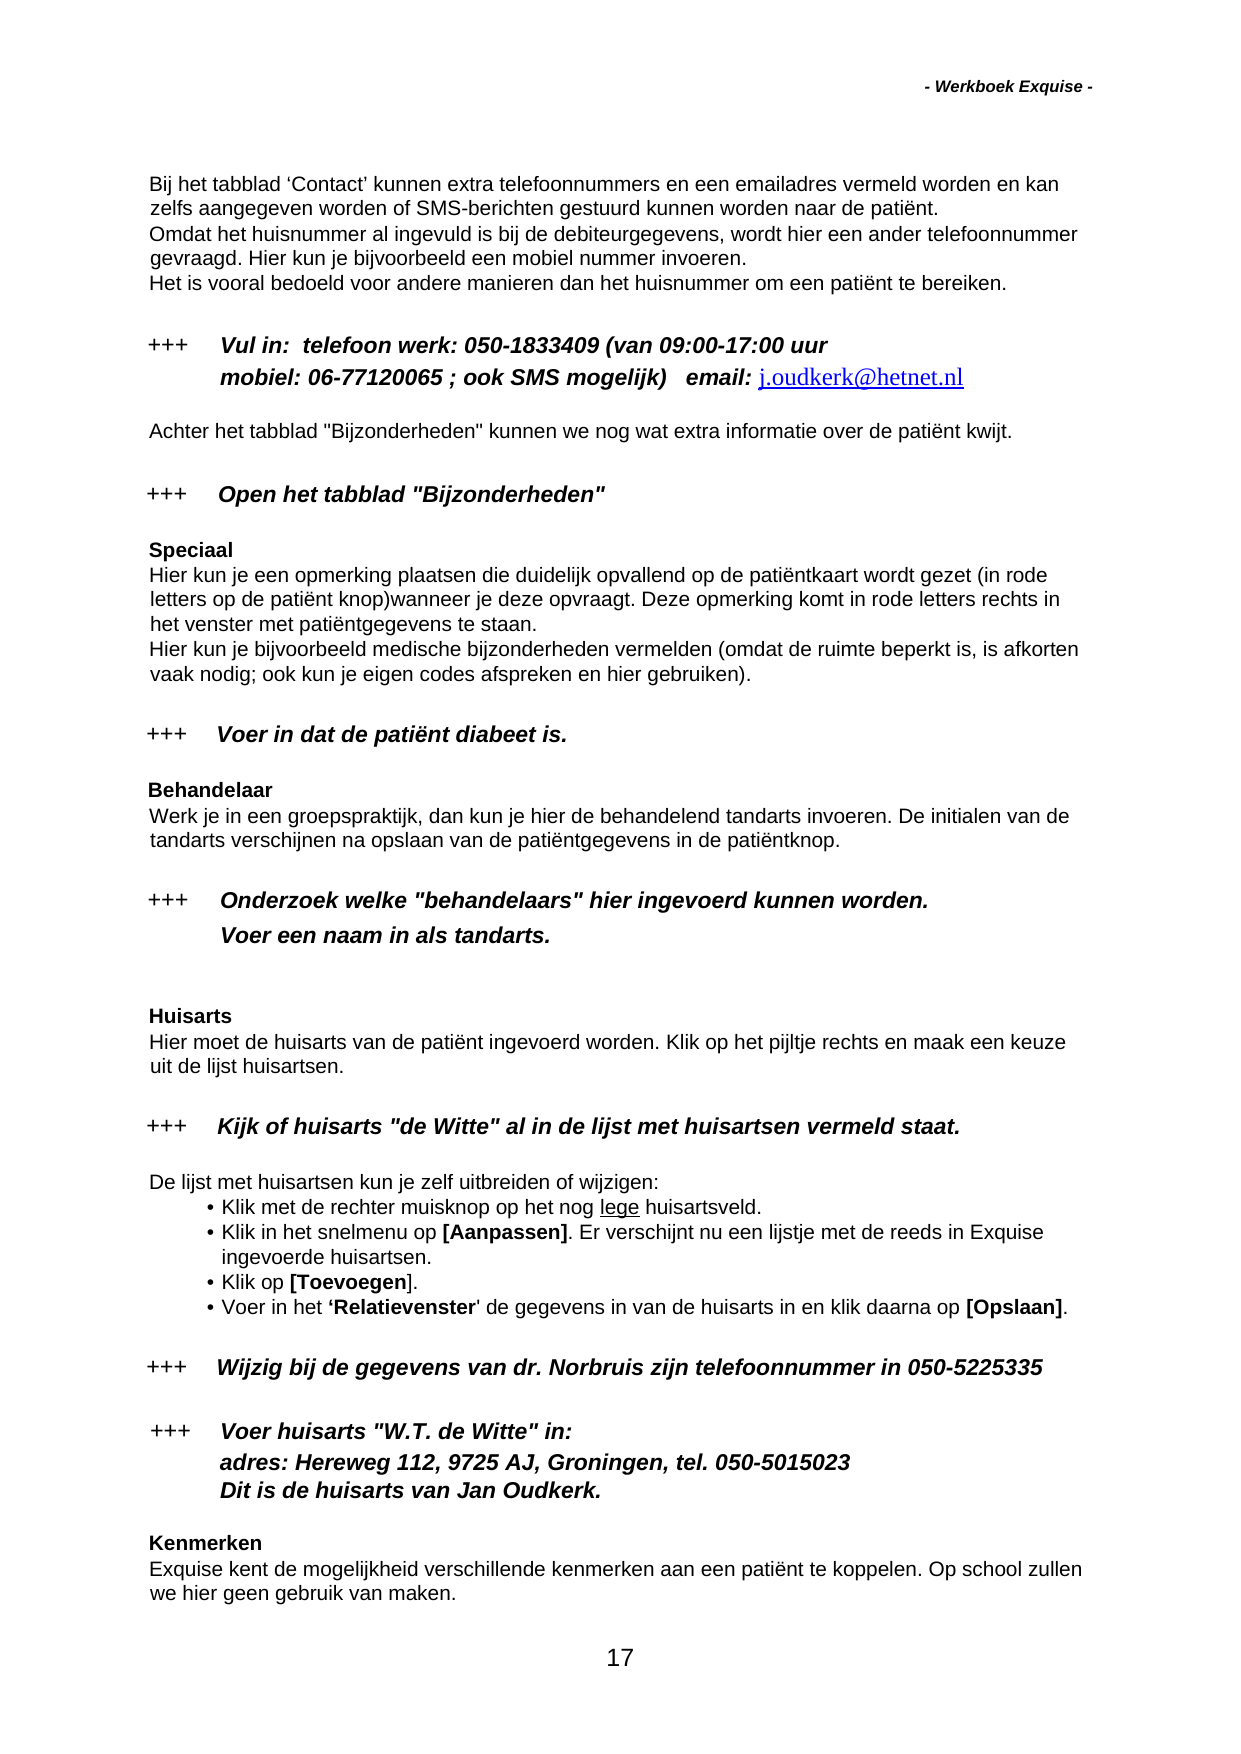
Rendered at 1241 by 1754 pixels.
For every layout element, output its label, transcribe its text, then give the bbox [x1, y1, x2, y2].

text +++ Kijk of huisarts "de Witte" al in de lijst met huisartsen vermeld staat. [146, 1109, 1091, 1142]
text Hier kun je bijvoorbeeld medische bijzonderheden vermelden (omdat de ruimte beperkt is, is afkorten vaak nodig; ook kun je eigen codes afspreken en hier gebruiken). [149, 637, 1091, 686]
text Exquise kent de mogelijkheid verschillende kenmerken aan een patiënt te koppelen. Op school zullen we hier geen gebruik van maken. [149, 1556, 1091, 1605]
text +++ Vul in: telefoon werk: 050-1833409 (van 09:00-17:00 uur mobiel: 06-77120065 ; ook SMS mogelijk) email: j.oudkerk@hetnet.nl [147, 328, 1035, 391]
text Behandelaar [148, 778, 1091, 802]
text Achter het tabblad "Bijzonderheden" kunnen we nog wat extra informatie over de patiënt kwijt. [149, 419, 1091, 443]
list Voer in het ‘Relatievenster' de gegevens in van de huisarts in en klik daarna op [Opslaan]. [207, 1295, 1091, 1319]
text +++ Voer in dat de patiënt diabeet is. [146, 717, 1091, 749]
text Dit is de huisarts van Jan Oudkerk. [150, 1477, 1054, 1503]
text Het is vooral bedoeld voor andere manieren dan het huisnummer om een patiënt te bereiken. [149, 271, 1091, 295]
text De lijst met huisartsen kun je zelf uitbreiden of wijzigen: [149, 1170, 1091, 1194]
subtitle Speciaal [149, 537, 1091, 561]
list Klik met de rechter muisknop op het nog lege huisartsveld. [207, 1195, 1091, 1219]
text Omdat het huisnummer al ingevuld is bij de debiteurgegevens, wordt hier een ander telefoonnummer gevraagd. Hier kun je bijvoorbeeld een mobiel nummer invoeren. [149, 221, 1091, 270]
text Bij het tabblad ‘Contact’ kunnen extra telefoonnummers en een emailadres vermeld worden en kan zelfs aangegeven worden of SMS-berichten gestuurd kunnen worden naar de patiënt. [149, 172, 1091, 220]
text adres: Hereweg 112, 9725 AJ, Groningen, tel. 050-5015023 [150, 1448, 1054, 1475]
text +++ Open het tabblad "Bijzonderheden" [146, 477, 1091, 509]
text +++ Voer huisarts "W.T. de Witte" in: [150, 1413, 1054, 1446]
list Klik in het snelmenu op [Aanpassen]. Er verschijnt nu een lijstje met de reeds in Exquise ingevoerde huisartsen. [207, 1220, 1091, 1269]
subtitle Kenmerken [149, 1531, 1091, 1555]
text +++ Wijzig bij de gegevens van dr. Norbruis zijn telefoonnummer in 050-5225335 [146, 1350, 1091, 1383]
subtitle Huisarts [149, 1004, 1091, 1028]
text Werk je in een groepspraktijk, dan kun je hier de behandelend tandarts invoeren. De initialen van de tandarts verschijnen na opslaan van de patiëntgegevens in de patiëntknop. [149, 804, 1091, 852]
text Hier moet de huisarts van de patiënt ingevoerd worden. Klik op het pijltje rechts en maak een keuze uit de lijst huisartsen. [149, 1029, 1091, 1078]
list Klik op [Toevoegen]. [207, 1270, 1091, 1294]
text Hier kun je een opmerking plaatsen die duidelijk opvallend op de patiëntkaart wordt gezet (in rode letters op de patiënt knop)wanneer je deze opvraagt. Deze opmerking komt in rode letters rechts in het venster met patiëntgegevens te staan. [149, 563, 1091, 636]
text +++ Onderzoek welke "behandelaars" hier ingevoerd kunnen worden. Voer een naam in als tandarts. [147, 883, 992, 950]
